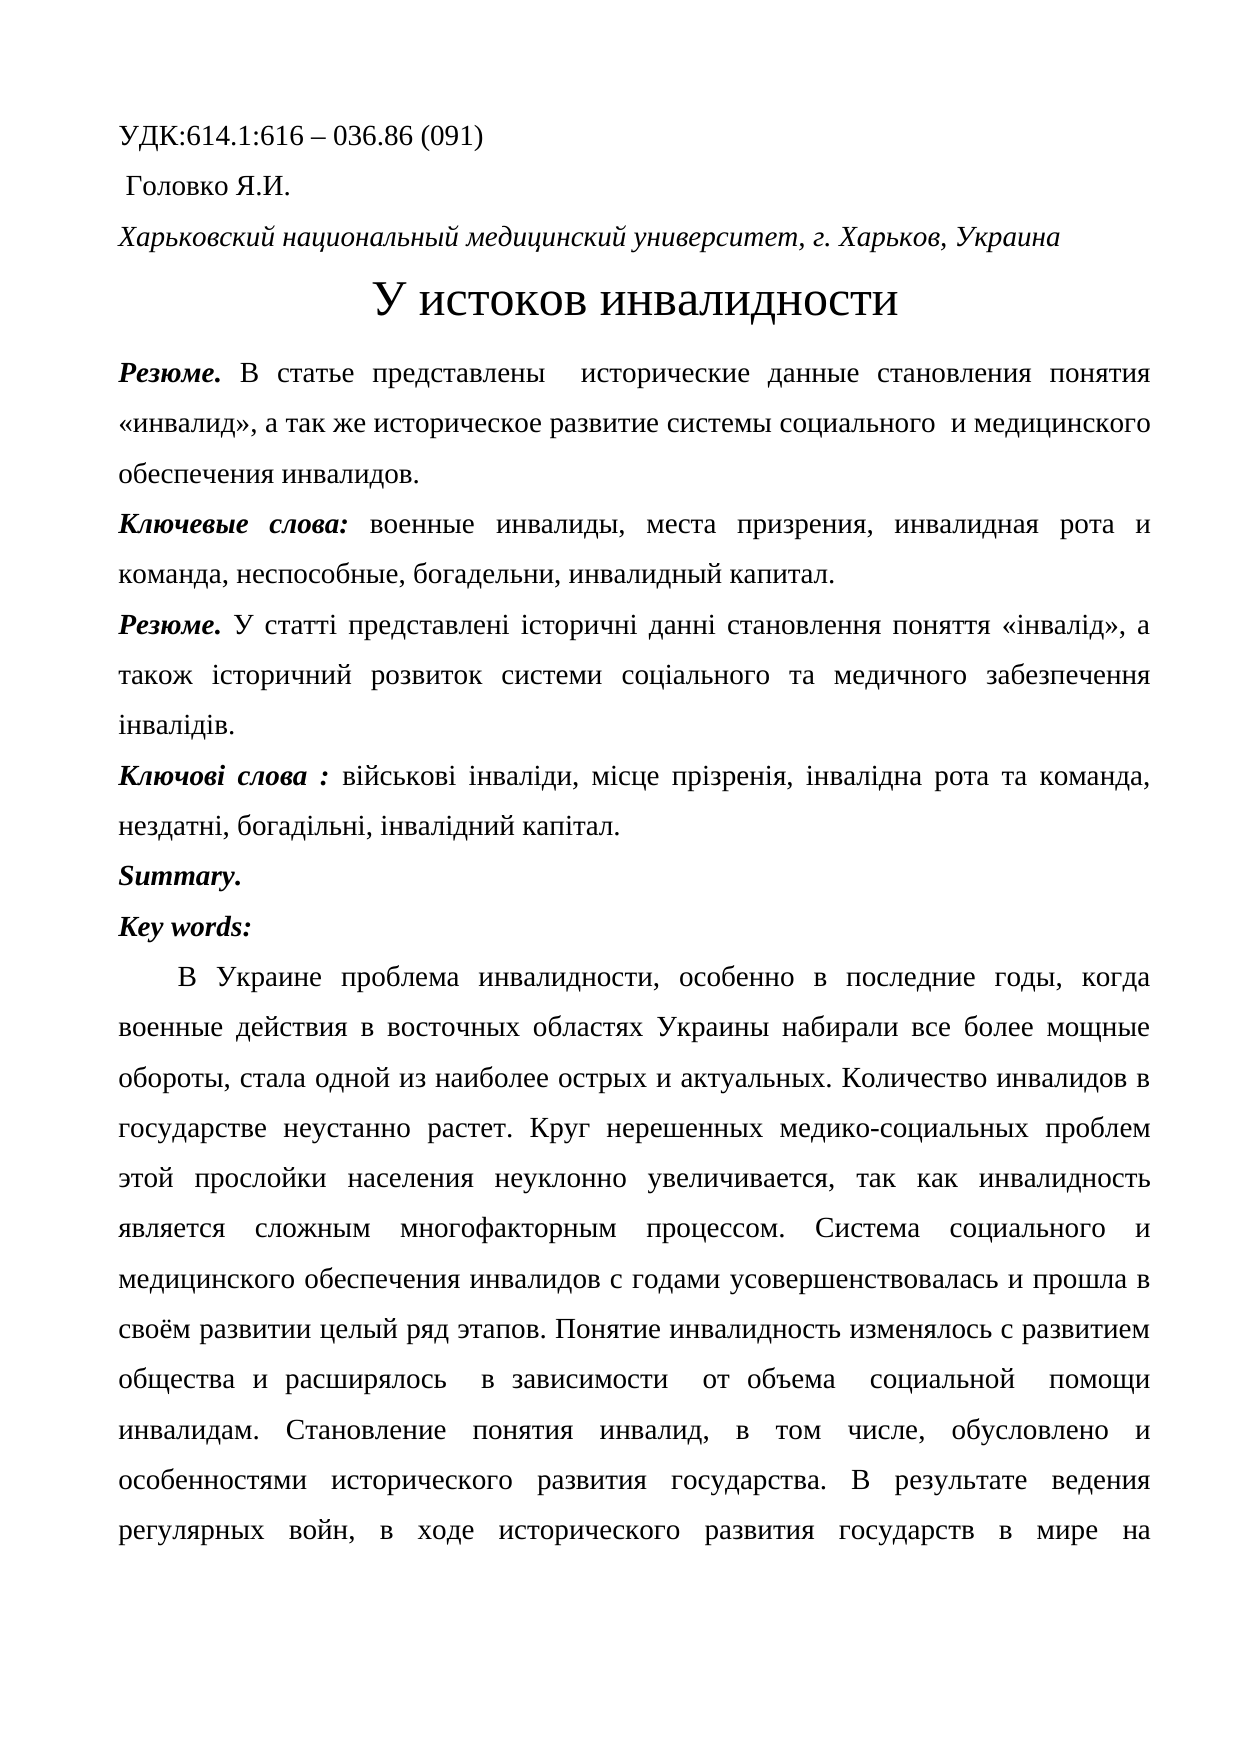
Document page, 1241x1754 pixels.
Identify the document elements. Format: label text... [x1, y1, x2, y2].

text УДК:614.1:616 – 036.86 (091) [118, 118, 1152, 152]
text Summary. [118, 858, 1152, 892]
text Головко Я.И. [118, 168, 1152, 202]
text Харьковский национальный медицинский университет, г. Харьков, Украина [118, 219, 1152, 252]
text Ключевые слова: военные инвалиды, места призрения, инвалидная рота и команда, неспособные, богадельни, инвалидный капитал. [118, 506, 1152, 590]
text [118, 959, 1152, 1546]
text У истоков инвалидности [118, 269, 1152, 327]
text Резюме. В статье представлены исторические данные становления понятия «инвалид», а так же историческое развитие системы социального и медицинского обеспечения инвалидов. [118, 355, 1152, 489]
text Key words: [118, 909, 1152, 942]
text Резюме. У статті представлені історичні данні становлення поняття «інвалід», а також історичний розвиток системи соціального та медичного забезпечення інвалідів. [118, 607, 1152, 741]
text Ключові слова : військові інваліди, місце прізренія, інвалідна рота та команда, нездатні, богадільні, інвалідний капітал. [118, 758, 1152, 842]
